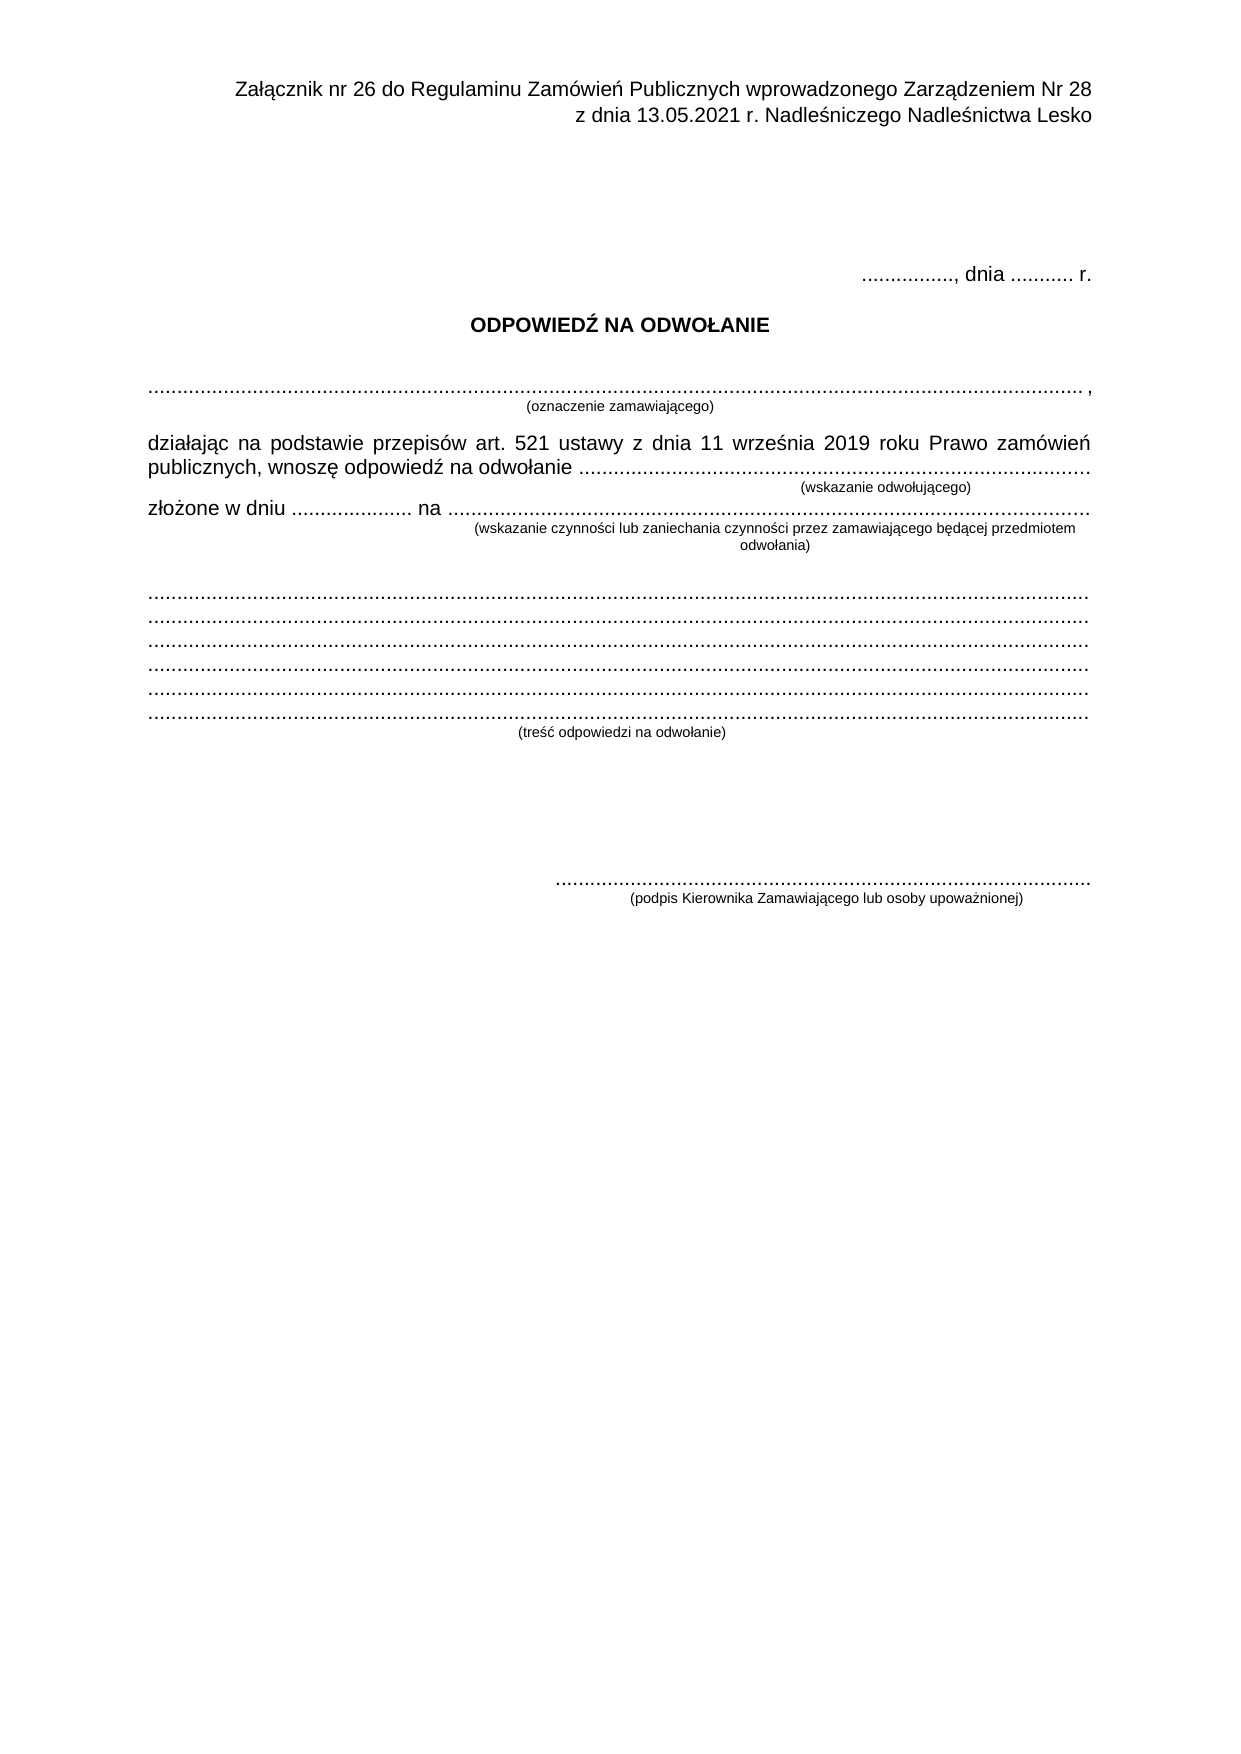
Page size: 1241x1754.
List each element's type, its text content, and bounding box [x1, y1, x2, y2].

text (oznaczenie zamawiającego) [148, 398, 1092, 431]
text (wskazanie czynności lub zaniechania czynności przez zamawiającego będącej przedmiotem odwołania) [458, 520, 1092, 553]
text , [148, 374, 1092, 398]
text (podpis Kierownika Zamawiającego lub osoby upoważnionej) [561, 890, 1092, 907]
text ............................................................................................. [148, 866, 1092, 890]
text złożone w dniu ..................... na [148, 496, 1092, 520]
text działając na podstawie przepisów art. 521 ustawy z dnia 11 września 2019 roku Prawo zamówień publicznych, wnoszę odpowiedź na odwołanie [148, 431, 1092, 479]
text ................, dnia ........... r. [148, 262, 1092, 286]
text (treść odpowiedzi na odwołanie) [148, 724, 1092, 741]
text (wskazanie odwołującego) [679, 479, 1092, 496]
text ODPOWIEDŹ NA ODWOŁANIE [159, 313, 1081, 337]
